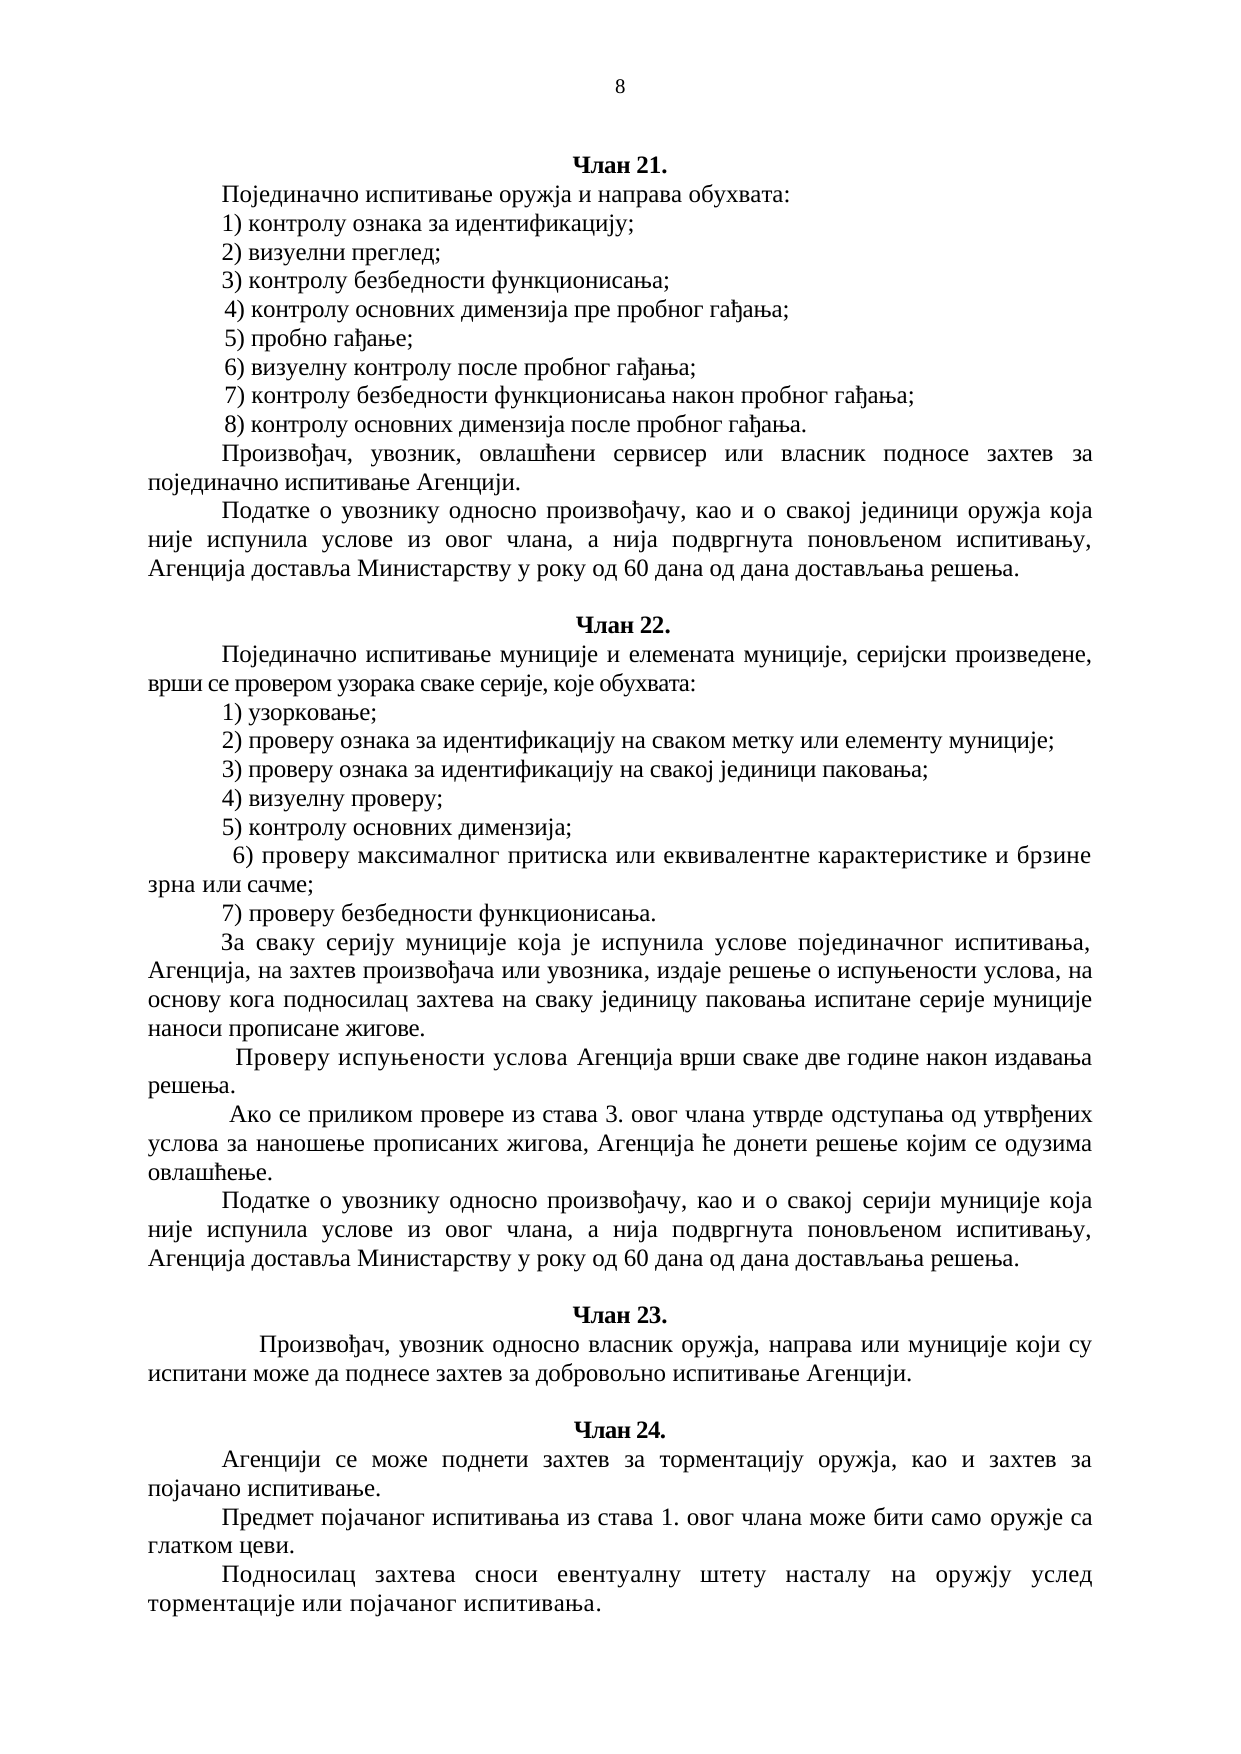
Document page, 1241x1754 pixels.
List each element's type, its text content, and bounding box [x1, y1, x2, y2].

text 6) проверу максималног притиска или еквивалентне карактеристике и брзине зрна или сачме; [148, 841, 1093, 898]
text 3) проверу ознака за идентификацију на свакој јединици паковања; [148, 754, 1093, 783]
text 8) контролу основних димензија после пробног гађања. [148, 409, 1093, 438]
text 2) проверу ознака за идентификацију на сваком метку или елементу муниције; [148, 726, 1093, 754]
text Члан 22. [148, 611, 1093, 639]
text Предмет појачаног испитивања из става 1. овог члана може бити само оружје са глатком цеви. [148, 1502, 1093, 1559]
text Појединачно испитивање муниције и елемената муниције, серијски произведене, врши се провером узорака сваке серије, које обухвата: [148, 639, 1093, 697]
text 4) визуелну проверу; [148, 783, 1093, 812]
text 1) контролу ознака за идентификацију; [148, 208, 1093, 237]
text 7) проверу безбедности функционисања. [148, 898, 1093, 927]
text Податке о увознику односно произвођачу, као и о свакој јединици оружја која није испунила услове из овог члана, а нија подвргнута поновљеном испитивању, Агенција доставља Министарству у року од 60 дана од дана достављања решења. [148, 496, 1093, 582]
text 7) контролу безбедности функционисања након пробног гађања; [148, 381, 1093, 409]
text Податке о увознику односно произвођачу, као и о свакој серији муниције која није испунила услове из овог члана, а нија подвргнута поновљеном испитивању, Агенција доставља Министарству у року од 60 дана од дана достављања решења. [148, 1186, 1093, 1272]
text Ако се приликом провере из става 3. овог члана утврде одступања од утврђених услова за наношење прописаних жигова, Агенција ће донети решење којим се одузима овлашћење. [148, 1099, 1093, 1186]
text 2) визуелни преглед; [148, 237, 1093, 266]
text Произвођач, увозник односно власник оружја, направа или муниције који су испитани може да поднесе захтев за добровољно испитивање Агенцији. [148, 1329, 1093, 1387]
text Подносилац захтева сноси евентуалну штету насталу на оружју услед торментације или појачаног испитивања. [148, 1559, 1093, 1617]
text 5) контролу основних димензија; [148, 812, 1093, 841]
text Агенцији се може поднети захтев за торментацију оружја, као и захтев за појачано испитивање. [148, 1444, 1093, 1502]
text Члан 23. [148, 1301, 1093, 1329]
text 3) контролу безбедности функционисања; [148, 266, 1093, 294]
text Члан 21. [148, 151, 1093, 179]
text За сваку серију муниције која је испунила услове појединачног испитивања, Агенција, на захтев произвођача или увозника, издаје решење о испуњености услова, на основу кога подносилац захтева на сваку јединицу паковања испитане серије муниције наноси прописане жигове. [148, 927, 1093, 1042]
text 5) пробно гађање; [148, 323, 1093, 352]
text Појединачно испитивање оружја и направа обухвата: [148, 179, 1093, 208]
text 4) контролу основних димензија пре пробног гађања; [148, 294, 1093, 323]
text Члан 24. [148, 1416, 1093, 1444]
text Проверу испуњености услова Агенција врши сваке две године након издавања решења. [148, 1042, 1093, 1099]
text 1) узорковање; [148, 697, 1093, 726]
text Произвођач, увозник, овлашћени сервисер или власник подносе захтев за појединачно испитивање Агенцији. [148, 438, 1093, 496]
text 6) визуелну контролу после пробног гађања; [148, 352, 1093, 381]
